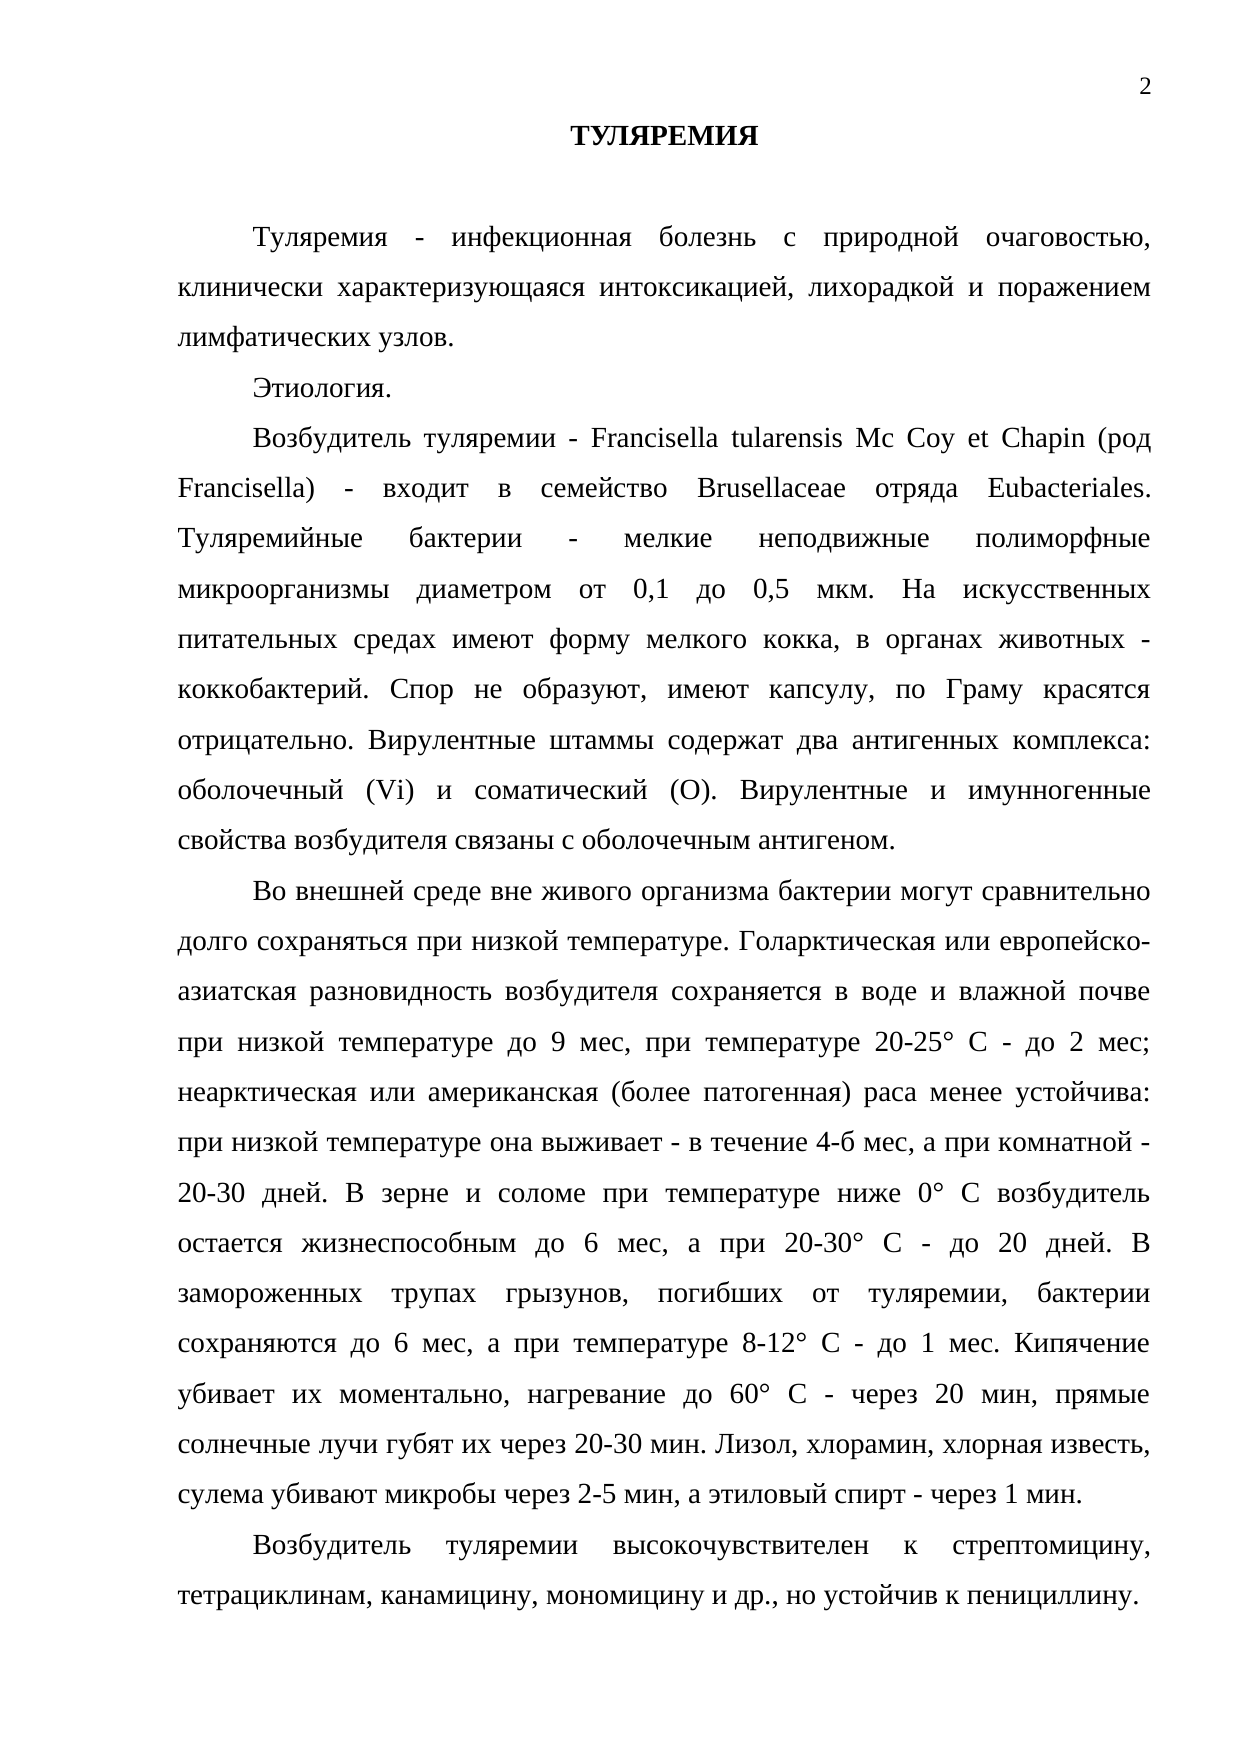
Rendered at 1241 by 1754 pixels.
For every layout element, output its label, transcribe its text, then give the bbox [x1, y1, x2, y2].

text Этиология. [177, 370, 1152, 403]
subtitle Туляремия [177, 118, 1152, 152]
text Во внешней среде вне живого организма бактерии могут сравнительно долго сохраняться при низкой температуре. Голарктическая или европейско-азиатская разновидность возбудителя сохраняется в воде и влажной почве при низкой температуре до 9 мес, при температуре 20-25° С - до 2 мес; неарктическая или американская (более патогенная) раса менее устойчива: при низкой температуре она выживает - в течение 4-б мес, а при комнатной - 20-30 дней. В зерне и соломе при температуре ниже 0° С возбудитель остается жизнеспособным до 6 мес, а при 20-30° С - до 20 дней. В замороженных трупах грызунов, погибших от туляремии, бактерии сохраняются до 6 мес, а при температуре 8-12° С - до 1 мес. Кипячение убивает их моментально, нагревание до 60° С - через 20 мин, прямые солнечные лучи губят их через 20-30 мин. Лизол, хлорамин, хлорная известь, сулема убивают микробы через 2-5 мин, а этиловый спирт - через 1 мин. [177, 873, 1152, 1510]
text Возбудитель туляремии высокочувствителен к стрептомицину, тетрациклинам, канамицину, мономицину и др., но устойчив к пенициллину. [177, 1527, 1152, 1611]
text Возбудитель туляремии - Francisella tularensis Mc Coy et Chapin (род Francisella) - входит в семейство Brusellaceae отряда Eubacteriales. Туляремийные бактерии - мелкие неподвижные полиморфные микроорганизмы диаметром от 0,1 до 0,5 мкм. На искусственных питательных средах имеют форму мелкого кокка, в органах животных - коккобактерий. Спор не образуют, имеют капсулу, по Граму красятся отрицательно. Вирулентные штаммы содержат два антигенных комплекса: оболочечный (Vi) и соматический (О). Вирулентные и имунногенные свойства возбудителя связаны с оболочечным антигеном. [177, 420, 1152, 856]
text Туляремия - инфекционная болезнь с природной очаговостью, клинически характеризующаяся интоксикацией, лихорадкой и поражением лимфатических узлов. [177, 219, 1152, 353]
